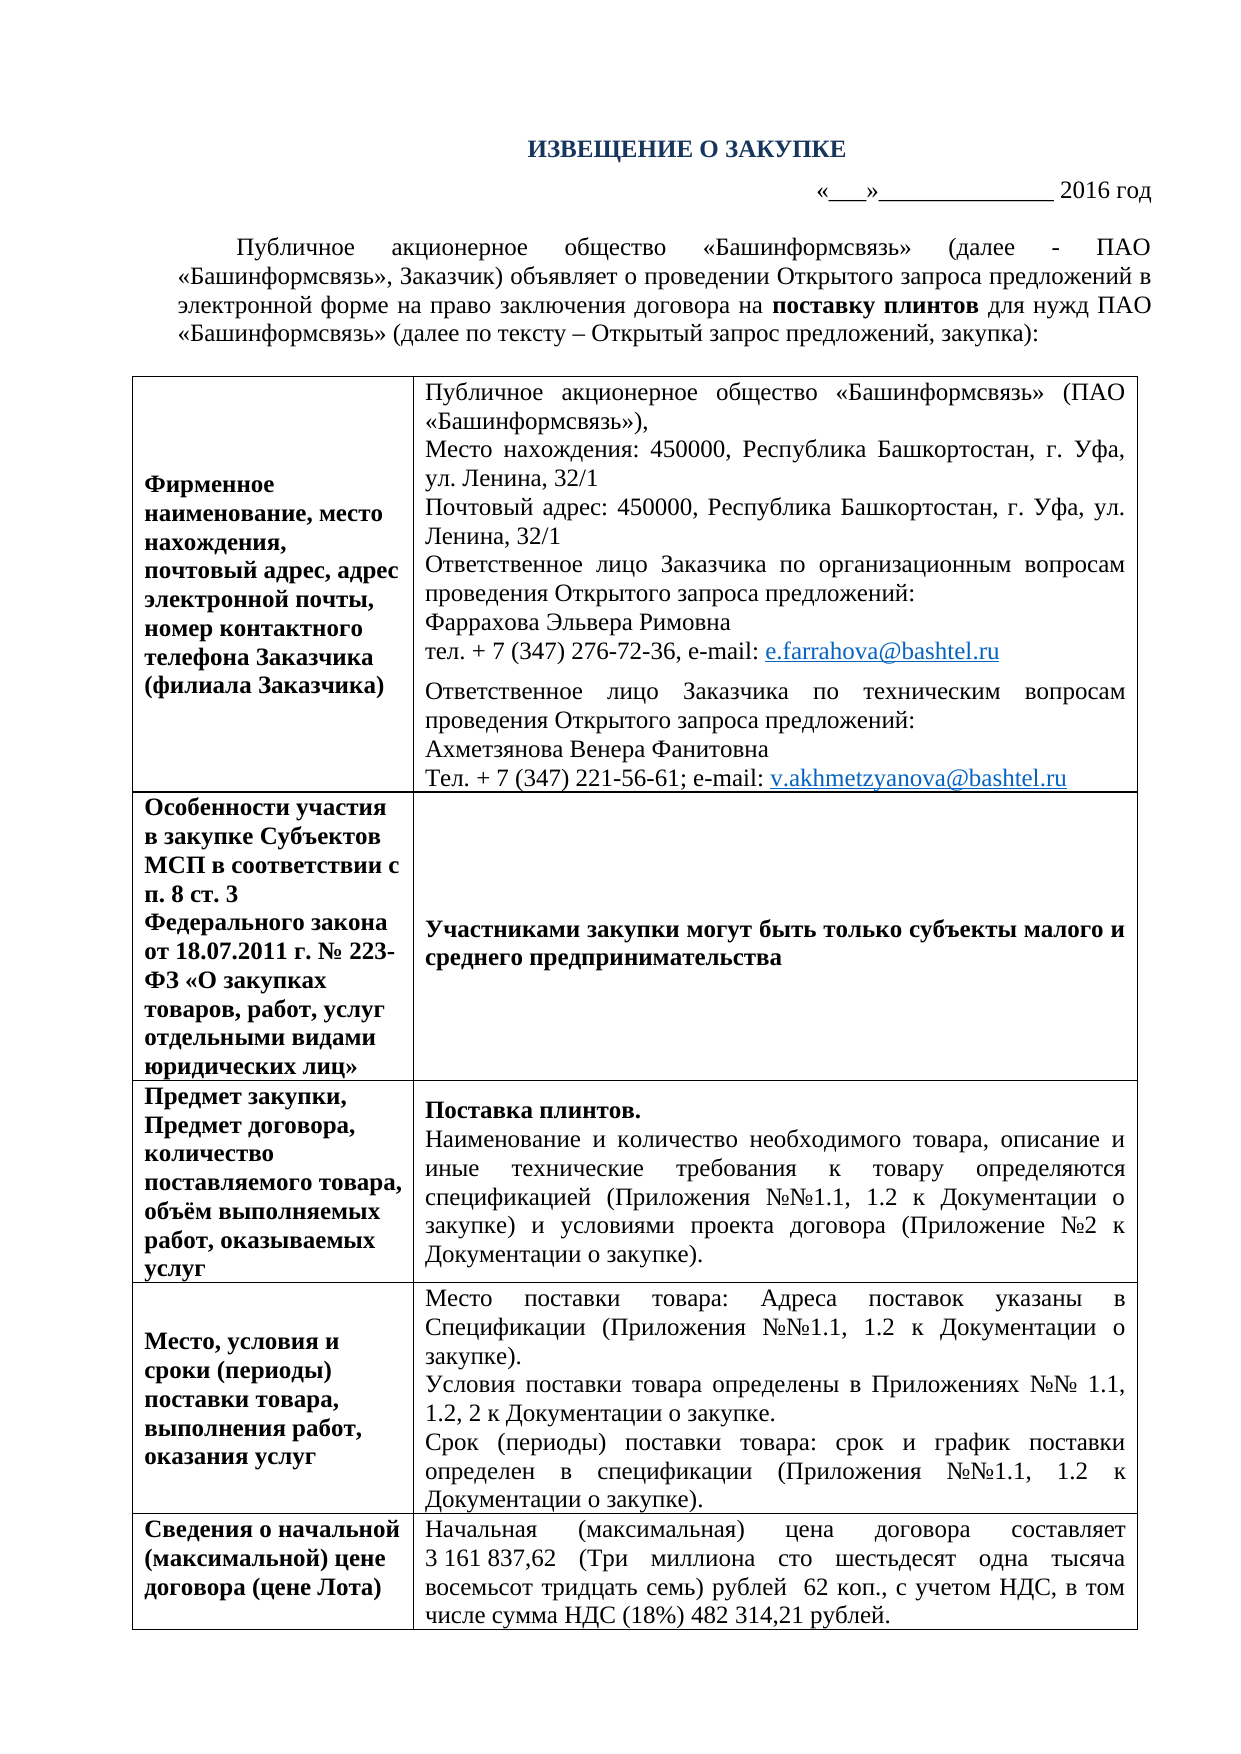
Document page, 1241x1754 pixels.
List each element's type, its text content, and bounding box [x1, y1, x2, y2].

text ИЗВЕЩЕНИЕ О ЗАКУПКЕ [222, 134, 1152, 163]
text «___»______________ 2016 год [177, 175, 1152, 203]
table_cell Место, условия и сроки (периоды) поставки товара, выполнения работ, оказания услуг [133, 1283, 413, 1513]
text Публичное акционерное общество «Башинформсвязь» (далее - ПАО «Башинформсвязь», Заказчик) объявляет о проведении Открытого запроса предложений в электронной форме на право заключения договора на поставку плинтов для нужд ПАО «Башинформсвязь» (далее по тексту – Открытый запрос предложений, закупка): [177, 232, 1152, 347]
table_cell Участниками закупки могут быть только субъекты малого и среднего предпринимательства [414, 793, 1137, 1080]
table_header Фирменное наименование, место нахождения, почтовый адрес, адрес электронной почты, номер контактного телефона Заказчика (филиала Заказчика) [133, 377, 413, 791]
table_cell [414, 1514, 1137, 1629]
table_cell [133, 1514, 413, 1629]
table_cell Поставка плинтов. Наименование и количество необходимого товара, описание и иные технические требования к товару определяются спецификацией (Приложения №№1.1, 1.2 к Документации о закупке) и условиями проекта договора (Приложение №2 к Документации о закупке). [414, 1081, 1137, 1282]
table_cell Особенности участия в закупке Субъектов МСП в соответствии с п. 8 ст. 3 Федерального закона от 18.07.2011 г. № 223-ФЗ «О закупках товаров, работ, услуг отдельными видами юридических лиц» [133, 793, 413, 1080]
table_header Публичное акционерное общество «Башинформсвязь» (ПАО «Башинформсвязь»), Место нахождения: 450000, Республика Башкортостан, г. Уфа, ул. Ленина, 32/1 Почтовый адрес: 450000, Республика Башкортостан, г. Уфа, ул. Ленина, 32/1 Ответственное лицо Заказчика по организационным вопросам проведения Открытого запроса предложений: Фаррахова Эльвера Римовна тел. + 7 (347) 276-72-36, e-mail: e.farrahova@bashtel.ru Ответственное лицо Заказчика по техническим вопросам проведения Открытого запроса предложений: Ахметзянова Венера Фанитовна Тел. + 7 (347) 221-56-61; e-mail: v.akhmetzyanova@bashtel.ru [414, 377, 1137, 791]
table_cell Место поставки товара: Адреса поставок указаны в Спецификации (Приложения №№1.1, 1.2 к Документации о закупке). Условия поставки товара определены в Приложениях №№ 1.1, 1.2, 2 к Документации о закупке. Срок (периоды) поставки товара: срок и график поставки определен в спецификации (Приложения №№1.1, 1.2 к Документации о закупке). [414, 1283, 1137, 1513]
table_cell Предмет закупки, Предмет договора, количество поставляемого товара, объём выполняемых работ, оказываемых услуг [133, 1081, 413, 1282]
